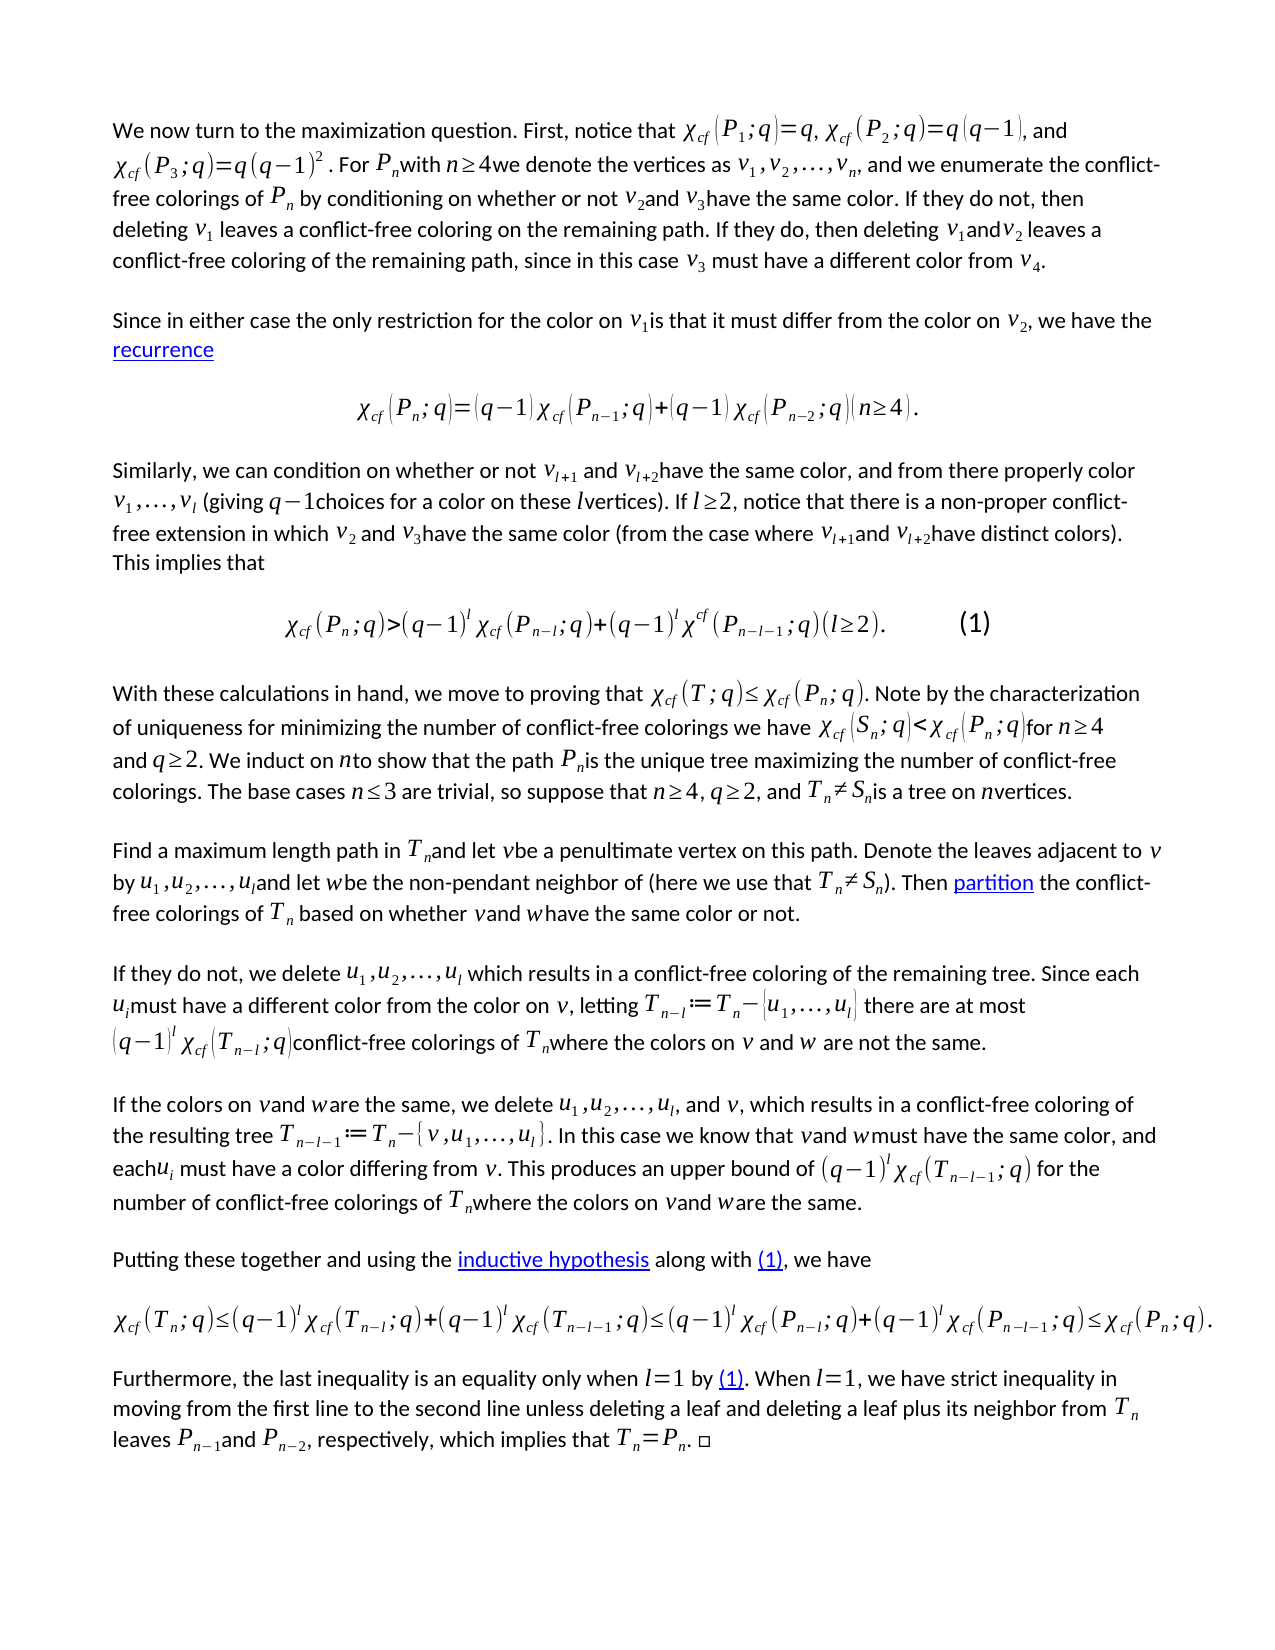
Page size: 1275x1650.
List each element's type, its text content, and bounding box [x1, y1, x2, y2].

text If they do not, we delete which results in a conflict-free coloring of the remaining tree. Since each must have a different color from the color on , letting there are at most conflict-free colorings of where the colors on and are not the same. [112, 957, 1162, 1060]
text We now turn to the maximization question. First, notice that , , and . For with we denote the vertices as , and we enumerate the conflict-free colorings of by conditioning on whether or not and have the same color. If they do not, then deleting leaves a conflict-free coloring on the remaining path. If they do, then deleting and leaves a conflict-free coloring of the remaining path, since in this case must have a different color from . [112, 112, 1162, 276]
text Putting these together and using the inductive hypothesis along with (1), we have [112, 1245, 1162, 1273]
text Find a maximum length path in and let be a penultimate vertex on this path. Denote the leaves adjacent to by and let be the non-pendant neighbor of (here we use that ). Then partition the conflict-free colorings of based on whether and have the same color or not. [112, 835, 1162, 929]
text With these calculations in hand, we move to proving that . Note by the characterization of uniqueness for minimizing the number of conflict-free colorings we have for [112, 677, 1162, 744]
text (1) [112, 604, 1162, 642]
text If the colors on and are the same, we delete , and , which results in a conflict-free coloring of the resulting tree . In this case we know that and must have the same color, and each must have a color differing from . This produces an upper bound of for the number of conflict-free colorings of where the colors on and are the same. [112, 1088, 1162, 1217]
text Similarly, we can condition on whether or not and have the same color, and from there properly color (giving choices for a color on these vertices). If , notice that there is a non-proper conflict-free extension in which and have the same color (from the case where and have distinct colors). This implies that [112, 454, 1162, 576]
text Since in either case the only restriction for the color on is that it must differ from the color on , we have the recurrence [112, 304, 1162, 363]
text Furthermore, the last inequality is an equality only when by (1). When , we have strict inequality in moving from the first line to the second line unless deleting a leaf and deleting a leaf plus its neighbor from leaves and , respectively, which implies that . □ [112, 1364, 1162, 1455]
text and . We induct on to show that the path is the unique tree maximizing the number of conflict-free colorings. The base cases are trivial, so suppose that , , and is a tree on vertices. [112, 744, 1162, 807]
